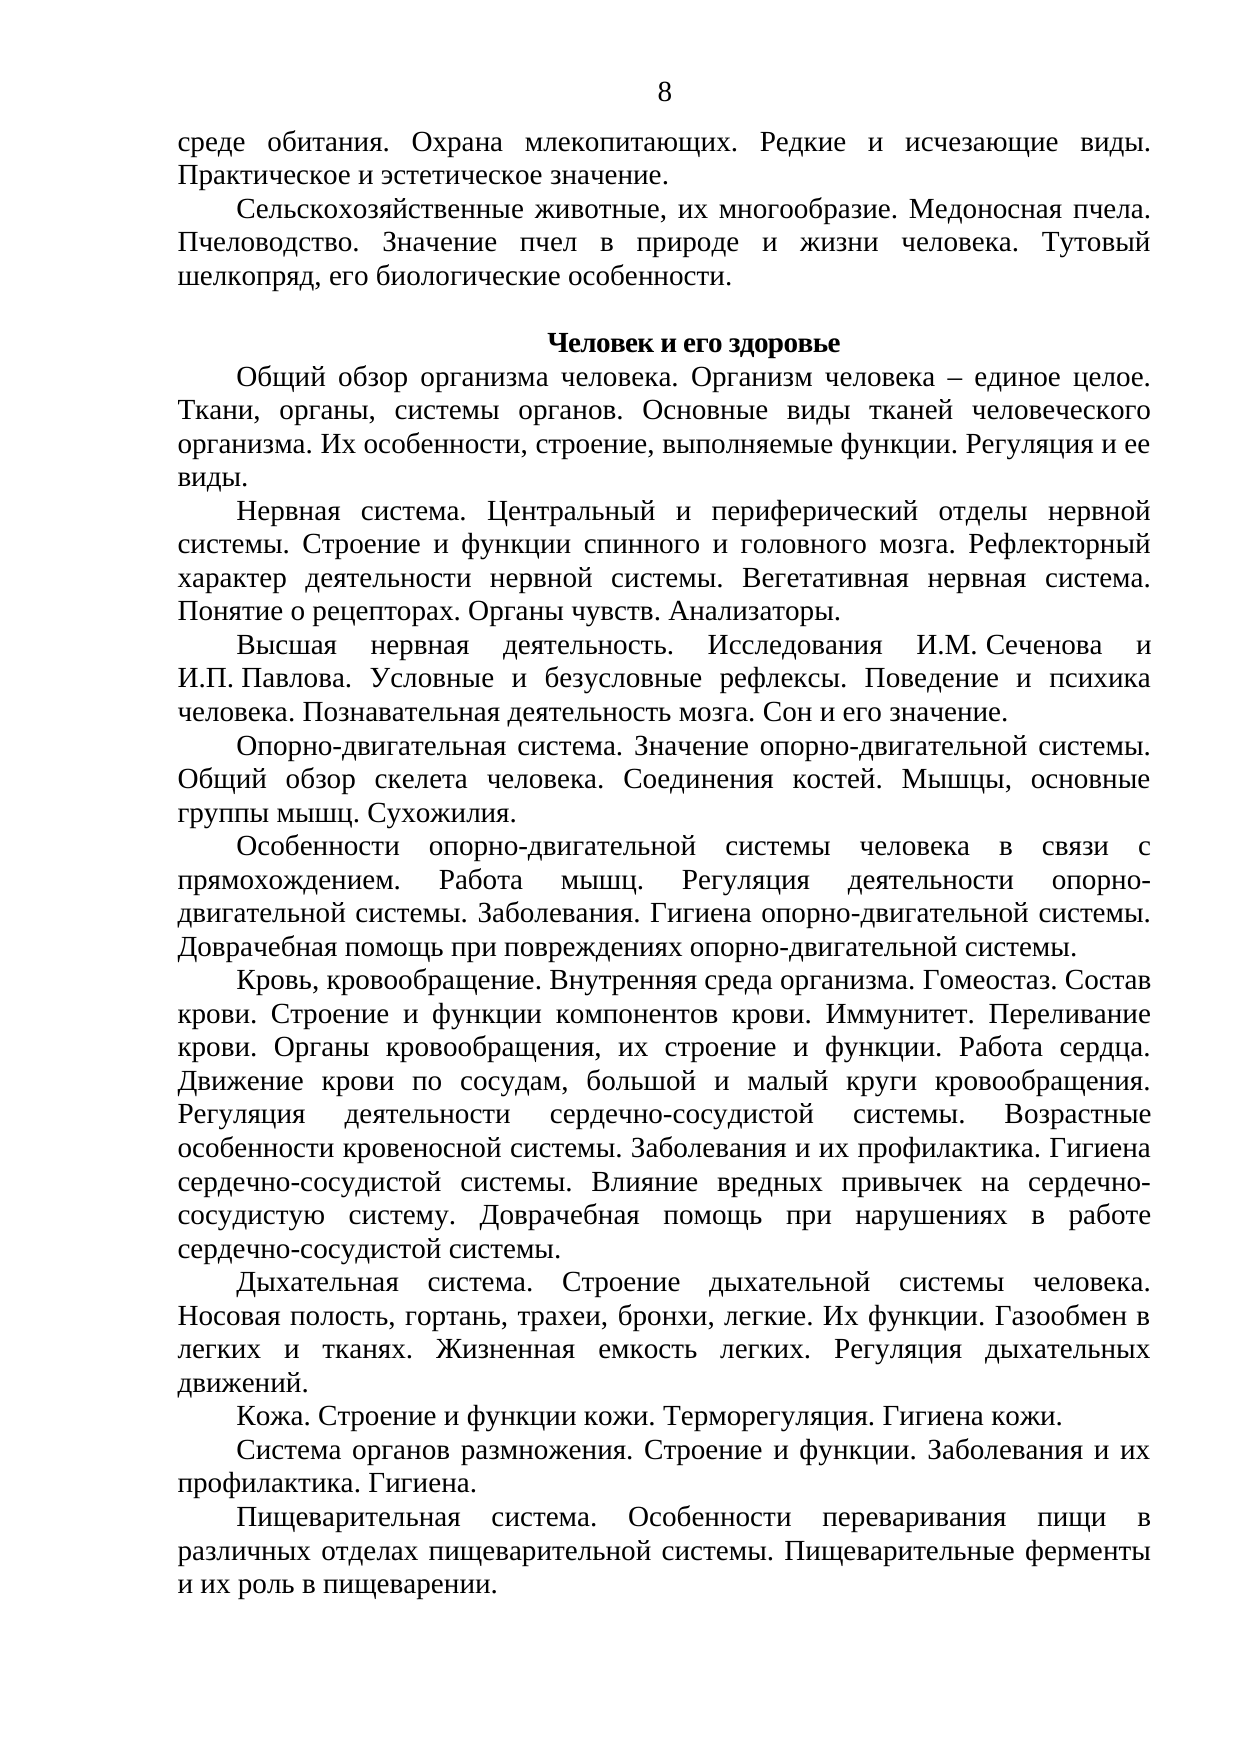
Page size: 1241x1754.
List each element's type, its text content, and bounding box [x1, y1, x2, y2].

text Дыхательная система. Строение дыхательной системы человека. Носовая полость, гортань, трахеи, бронхи, легкие. Их функции. Газообмен в легких и тканях. Жизненная емкость легких. Регуляция дыхательных движений. [177, 1264, 1152, 1398]
text Пищеварительная система. Особенности переваривания пищи в различных отделах пищеварительной системы. Пищеварительные ферменты и их роль в пищеварении. [177, 1499, 1152, 1600]
text Система органов размножения. Строение и функции. Заболевания и их профилактика. Гигиена. [177, 1432, 1152, 1499]
text Общий обзор организма человека. Организм человека – единое целое. Ткани, органы, системы органов. Основные виды тканей человеческого организма. Их особенности, строение, выполняемые функции. Регуляция и ее виды. [177, 359, 1152, 493]
text Кожа. Строение и функции кожи. Терморегуляция. Гигиена кожи. [177, 1398, 1152, 1432]
text Опорно-двигательная система. Значение опорно-двигательной системы. Общий обзор скелета человека. Соединения костей. Мышцы, основные группы мышц. Сухожилия. [177, 728, 1152, 828]
text Нервная система. Центральный и периферический отделы нервной системы. Строение и функции спинного и головного мозга. Рефлекторный характер деятельности нервной системы. Вегетативная нервная система. Понятие о peцепторах. Органы чувств. Анализаторы. [177, 493, 1152, 627]
text Сельскохозяйственные животные, их многообразие. Медоносная пчела. Пчеловодство. Значение пчел в природе и жизни человека. Тутовый шелкопряд, его биологические особенности. [177, 191, 1152, 292]
text Человек и его здоровье [177, 325, 1152, 359]
text Кровь, кровообращение. Внутренняя среда организма. Гомеостаз. Состав крови. Строение и функции компонентов крови. Иммунитет. Переливание крови. Органы кровообращения, их строение и функции. Работа сердца. Движение крови по сосудам, большой и малый круги кровообращения. Регуляция деятельности сердечно-сосудистой системы. Возрастные особенности кровеносной системы. Заболевания и их профилактика. Гигиена сердечно-сосудистой системы. Влияние вредных привычек на сердечно-сосудистую систему. Доврачебная помощь при нарушениях в работе сердечно-сосудистой системы. [177, 962, 1152, 1264]
text Особенности опорно-двигательной системы человека в связи с прямохождением. Работа мышц. Регуляция деятельности опорно-двигательной системы. Заболевания. Гигиена опорно-двигательной системы. Доврачебная помощь при повреждениях опорно-двигательной системы. [177, 828, 1152, 962]
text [177, 124, 1152, 191]
text Высшая нервная деятельность. Исследования И.М. Сеченова и И.П. Павлова. Условные и безусловные рефлексы. Поведение и психика человека. Познавательная деятельность мозга. Сон и его значение. [177, 627, 1152, 728]
